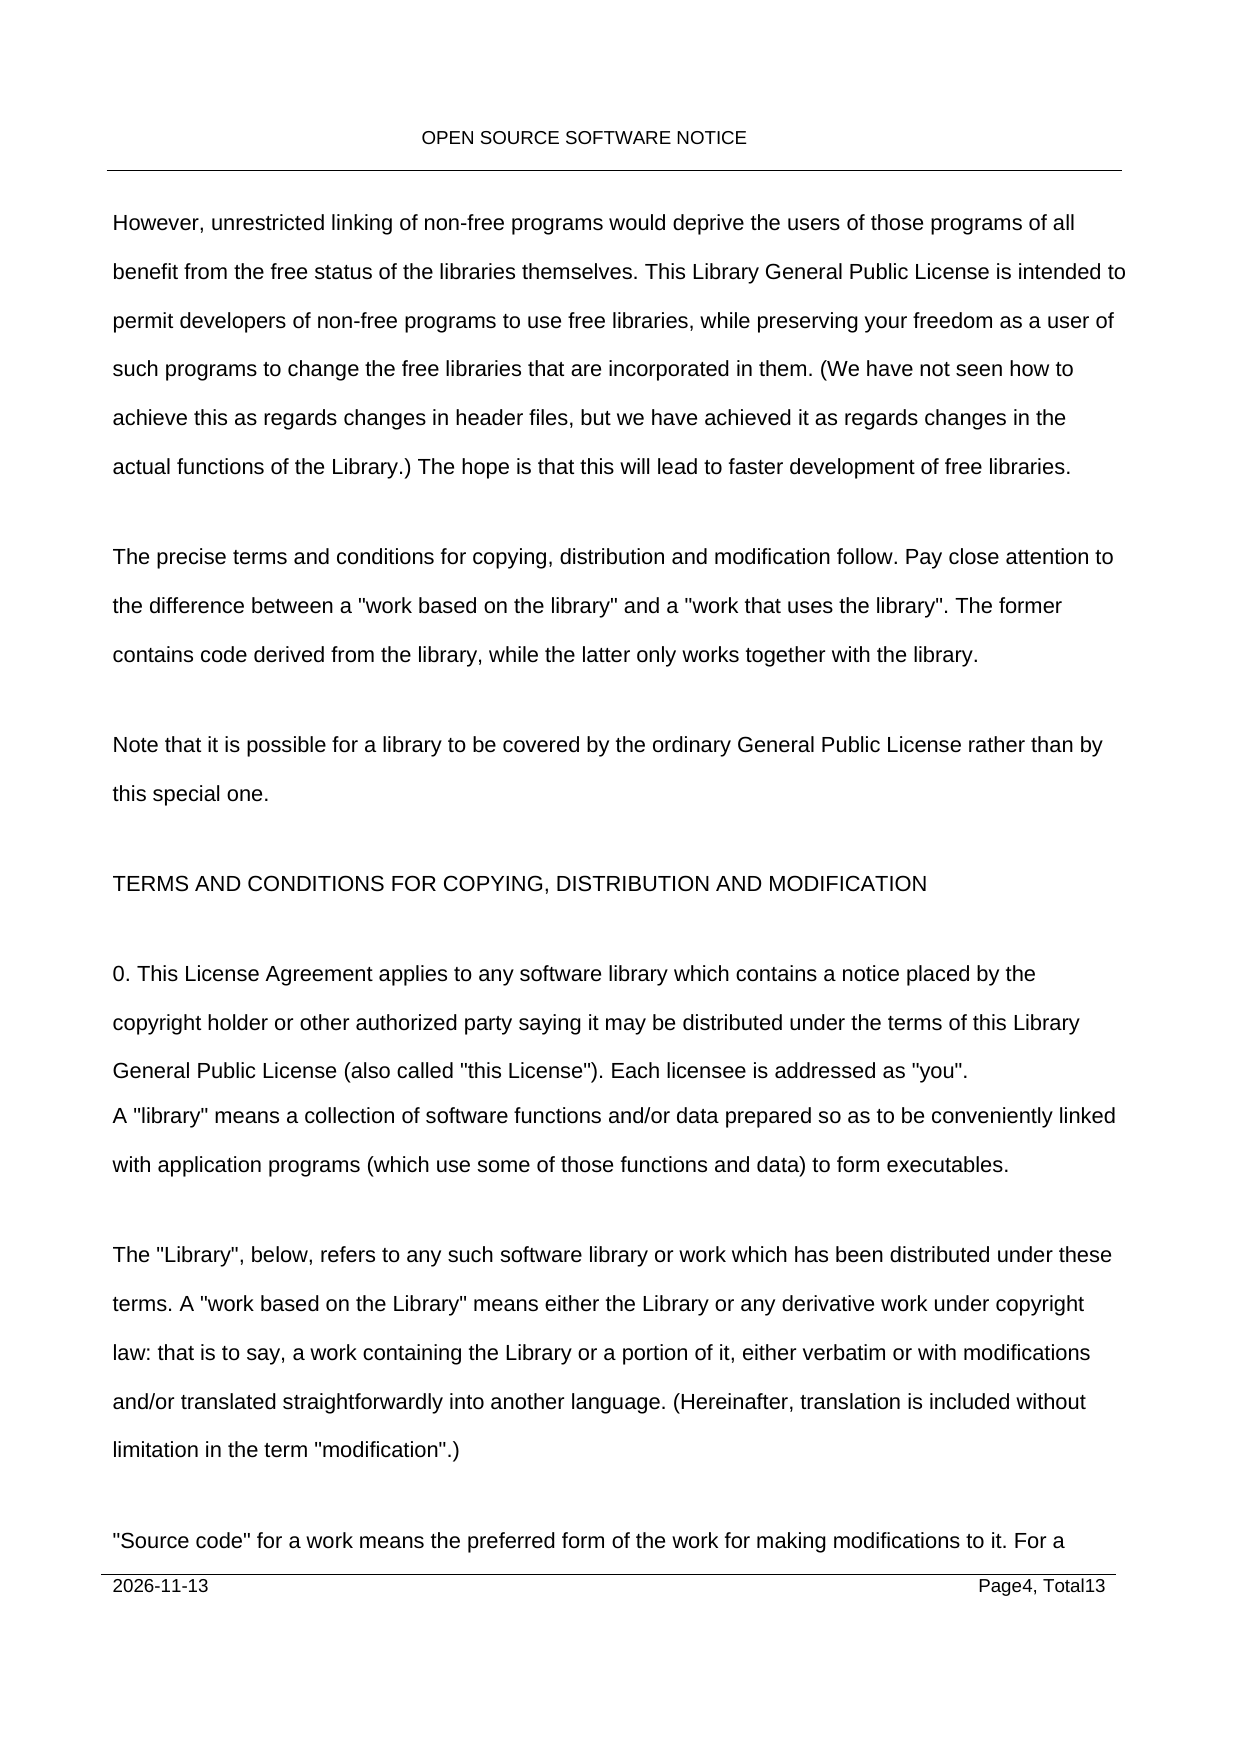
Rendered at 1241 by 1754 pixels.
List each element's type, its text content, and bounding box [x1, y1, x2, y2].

text Note that it is possible for a library to be covered by the ordinary General Public License rather than by this special one. [112, 728, 1128, 809]
text TERMS AND CONDITIONS FOR COPYING, DISTRIBUTION AND MODIFICATION [112, 867, 1128, 899]
text 0. This License Agreement applies to any software library which contains a notice placed by the copyright holder or other authorized party saying it may be distributed under the terms of this Library General Public License (also called "this License"). Each licensee is addressed as "you". [112, 957, 1128, 1087]
text The precise terms and conditions for copying, distribution and modification follow. Pay close attention to the difference between a "work based on the library" and a "work that uses the library". The former contains code derived from the library, while the latter only works together with the library. [112, 540, 1128, 670]
text The "Library", below, refers to any such software library or work which has been distributed under these terms. A "work based on the Library" means either the Library or any derivative work under copyright law: that is to say, a work containing the Library or a portion of it, either verbatim or with modifications and/or translated straightforwardly into another language. (Hereinafter, translation is included without limitation in the term "modification".) [112, 1239, 1128, 1466]
text A "library" means a collection of software functions and/or data prepared so as to be conveniently linked with application programs (which use some of those functions and data) to form executables. [112, 1100, 1128, 1181]
text However, unrestricted linking of non-free programs would deprive the users of those programs of all benefit from the free status of the libraries themselves. This Library General Public License is intended to permit developers of non-free programs to use free libraries, while preserving your freedom as a user of such programs to change the free libraries that are incorporated in them. (We have not seen how to achieve this as regards changes in header files, but we have achieved it as regards changes in the actual functions of the Library.) The hope is that this will lead to faster development of free libraries. [112, 206, 1128, 483]
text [112, 1524, 1128, 1556]
